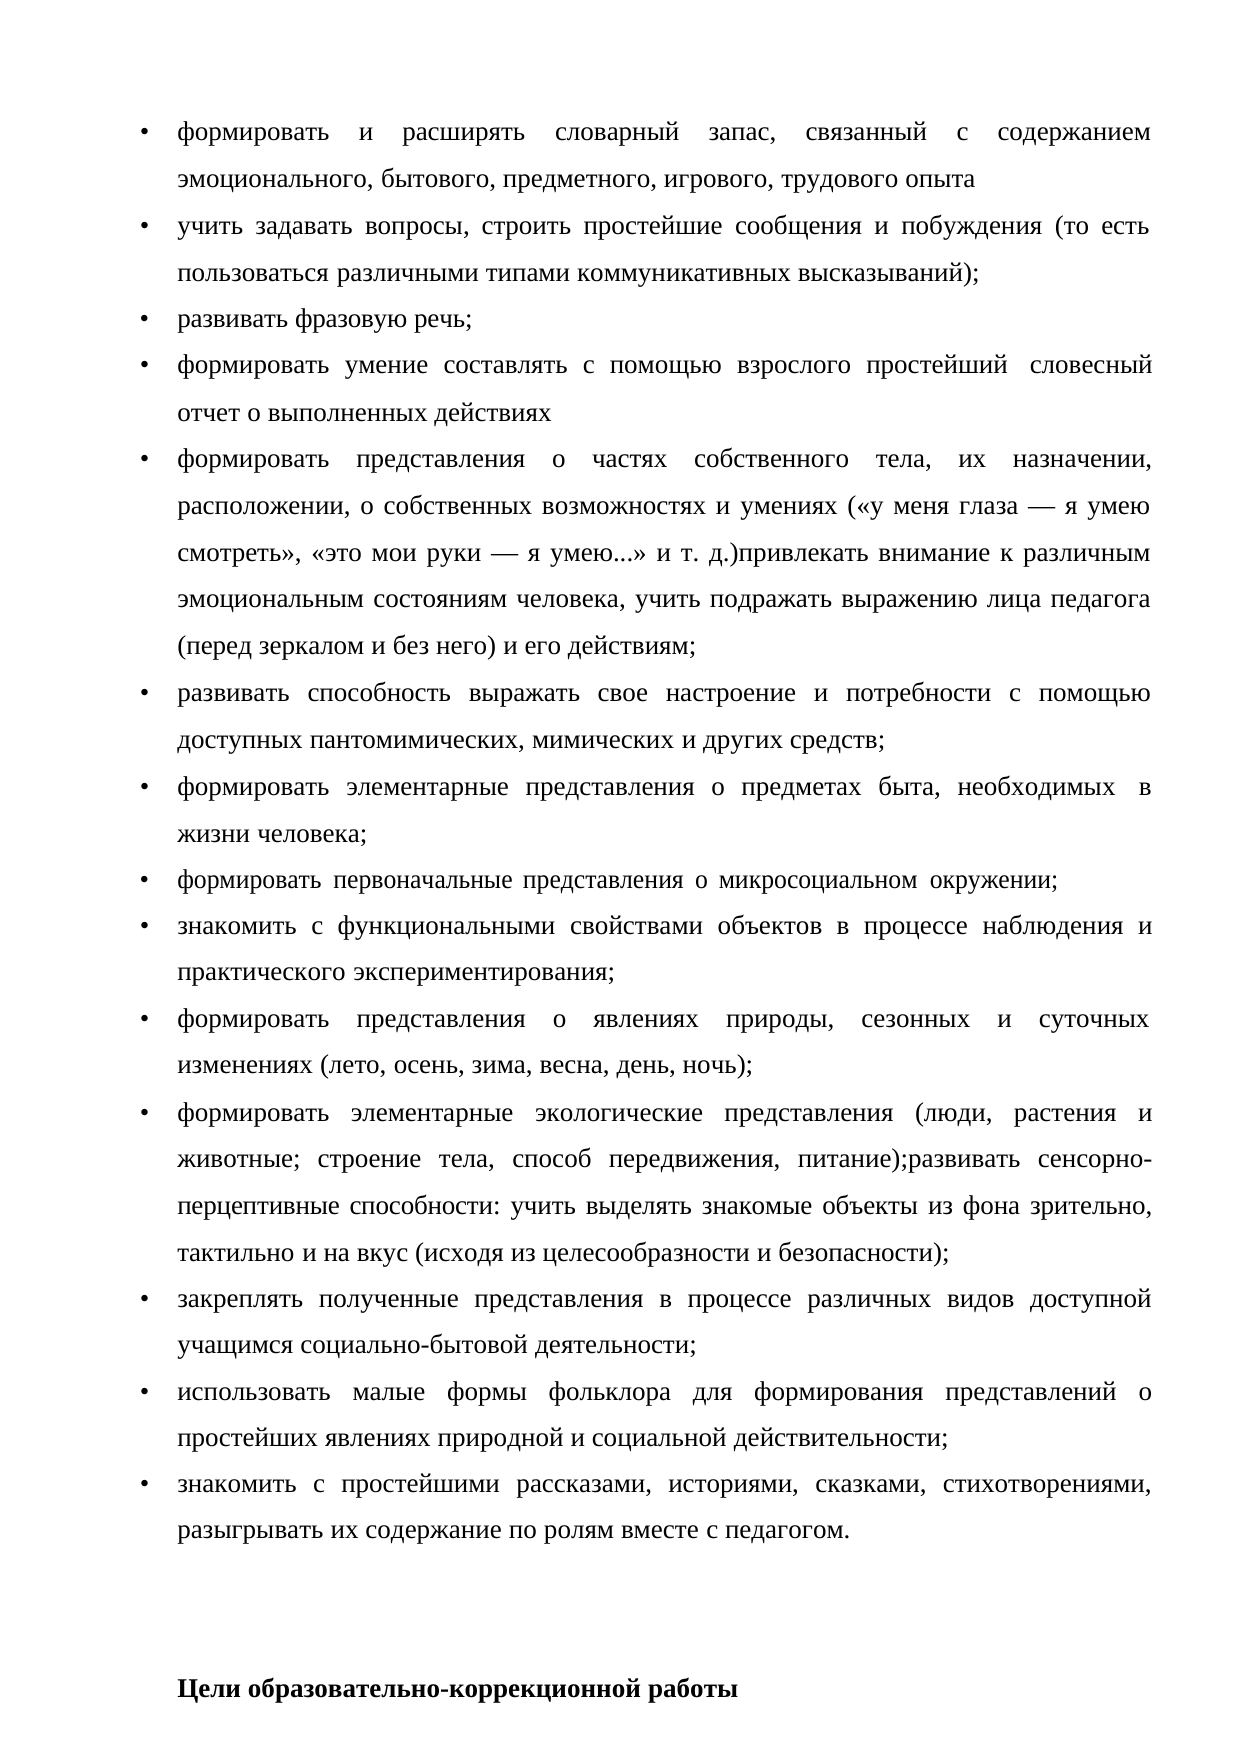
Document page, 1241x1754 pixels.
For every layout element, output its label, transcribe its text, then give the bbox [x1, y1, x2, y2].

list закреплять полученные представления в процессе различных видов доступной учащимся социально-бытовой деятельности; [139, 1282, 1151, 1359]
list учить задавать вопросы, строить простейшие сообщения и побуждения (то есть пользоваться различными типами коммуникативных высказываний); [139, 209, 1152, 287]
list формировать умение составлять с помощью взрослого простейший словесный отчет о выполненных действиях [139, 349, 1153, 427]
list формировать элементарные экологические представления (люди, растения и животные; строение тела, способ передвижения, питание);развивать сенсорно- перцептивные способности: учить выделять знакомые объекты из фона зрительно, тактильно и на вкус (исходя из целесообразности и безопасности); [139, 1096, 1152, 1267]
list формировать первоначальные представления о микросоциальном окружении; [139, 864, 1176, 894]
list знакомить с простейшими рассказами, историями, сказками, стихотворениями, разыгрывать их содержание по ролям вместе с педагогом. [139, 1468, 1152, 1545]
list использовать малые формы фольклора для формирования представлений о простейших явлениях природной и социальной действительности; [139, 1375, 1152, 1452]
list формировать элементарные представления о предметах быта, необходимых в жизни человека; [139, 770, 1152, 848]
list развивать фразовую речь; [139, 303, 1176, 334]
list развивать способность выражать свое настроение и потребности с помощью доступных пантомимических, мимических и других средств; [139, 676, 1151, 754]
subtitle Цели образовательно-коррекционной работы [177, 1672, 1176, 1703]
list знакомить с функциональными свойствами объектов в процессе наблюдения и практического экспериментирования; [139, 909, 1153, 986]
list формировать представления о явлениях природы, сезонных и суточных изменениях (лето, осень, зима, весна, день, ночь); [139, 1002, 1151, 1080]
list формировать и расширять словарный запас, связанный с содержанием эмоционального, бытового, предметного, игрового, трудового опыта [139, 115, 1152, 193]
list формировать представления о частях собственного тела, их назначении, расположении, о собственных возможностях и умениях («у меня глаза — я умею смотреть», «это мои руки — я умею...» и т. д.)привлекать внимание к различным эмоциональным состояниям человека, учить подражать выражению лица педагога (перед зеркалом и без него) и его действиям; [139, 443, 1152, 660]
